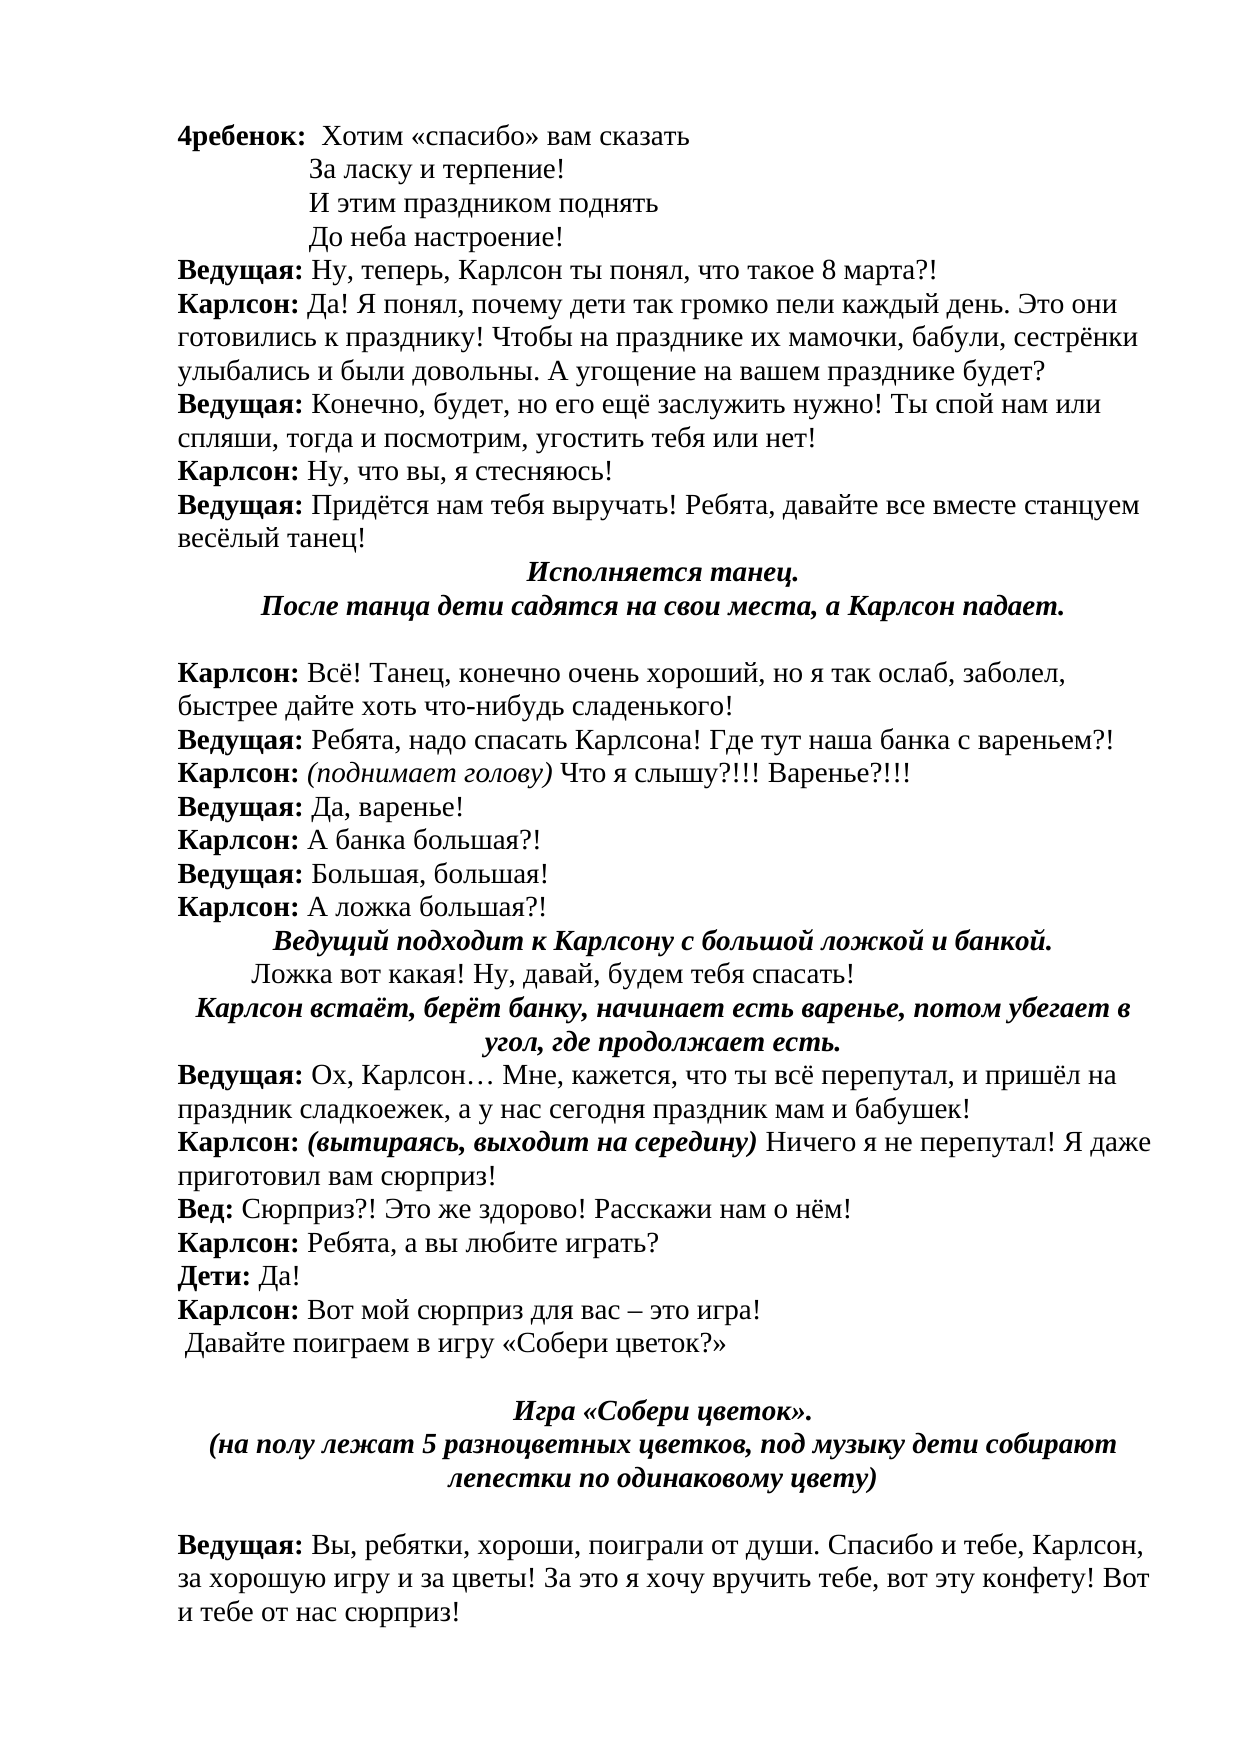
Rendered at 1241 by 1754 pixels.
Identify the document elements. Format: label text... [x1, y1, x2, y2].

text Ведущая: Вы, ребятки, хороши, поиграли от души. Спасибо и тебе, Карлсон, за хорошую игру и за цветы! За это я хочу вручить тебе, вот эту конфету! Вот и тебе от нас сюрприз! [177, 1527, 1152, 1627]
text Ведущая: Ребята, надо спасать Карлсона! Где тут наша банка с вареньем?! [177, 722, 1152, 755]
text До неба настроение! [177, 219, 1152, 252]
text Карлсон встаёт, берёт банку, начинает есть варенье, потом убегает в угол, где продолжает есть. [177, 990, 1152, 1057]
text Карлсон: Ну, что вы, я стесняюсь! [177, 453, 1152, 487]
text Ведущая: Конечно, будет, но его ещё заслужить нужно! Ты спой нам или спляши, тогда и посмотрим, угостить тебя или нет! [177, 386, 1152, 453]
text 4ребенок: Хотим «спасибо» вам сказать [177, 118, 1152, 152]
text Ведущая: Большая, большая! [177, 856, 1152, 889]
text Ложка вот какая! Ну, давай, будем тебя спасать! [177, 957, 1152, 990]
text За ласку и терпение! [177, 152, 1152, 185]
text Ведущая: Ох, Карлсон… Мне, кажется, что ты всё перепутал, и пришёл на праздник сладкоежек, а у нас сегодня праздник мам и бабушек! [177, 1057, 1152, 1124]
text Карлсон: Да! Я понял, почему дети так громко пели каждый день. Это они готовились к празднику! Чтобы на празднике их мамочки, бабули, сестрёнки улыбались и были довольны. А угощение на вашем празднике будет? [177, 286, 1152, 386]
text Вед: Сюрприз?! Это же здорово! Расскажи нам о нём! [177, 1191, 1152, 1225]
text Карлсон: Ребята, а вы любите играть? [177, 1225, 1152, 1258]
text Игра «Собери цветок». [177, 1393, 1152, 1426]
text Дети: Да! [177, 1258, 1152, 1292]
text И этим праздником поднять [177, 185, 1152, 219]
text Давайте поиграем в игру «Собери цветок?» [177, 1326, 1152, 1359]
text (на полу лежат 5 разноцветных цветков, под музыку дети собирают лепестки по одинаковому цвету) [177, 1426, 1152, 1493]
text Исполняется танец. [177, 554, 1152, 588]
text Карлсон: (поднимает голову) Что я слышу?!!! Варенье?!!! [177, 755, 1152, 789]
text Ведущая: Придётся нам тебя выручать! Ребята, давайте все вместе станцуем весёлый танец! [177, 487, 1152, 554]
text Ведущий подходит к Карлсону с большой ложкой и банкой. [177, 923, 1152, 957]
text После танца дети садятся на свои места, а Карлсон падает. [177, 588, 1152, 621]
text Карлсон: (вытираясь, выходит на середину) Ничего я не перепутал! Я даже приготовил вам сюрприз! [177, 1124, 1152, 1191]
text Карлсон: А ложка большая?! [177, 889, 1152, 923]
text Ведущая: Да, варенье! [177, 789, 1152, 822]
text Карлсон: Вот мой сюрприз для вас – это игра! [177, 1292, 1152, 1326]
text Карлсон: Всё! Танец, конечно очень хороший, но я так ослаб, заболел, быстрее дайте хоть что-нибудь сладенького! [177, 655, 1152, 722]
text Ведущая: Ну, теперь, Карлсон ты понял, что такое 8 марта?! [177, 252, 1152, 286]
text Карлсон: А банка большая?! [177, 822, 1152, 856]
